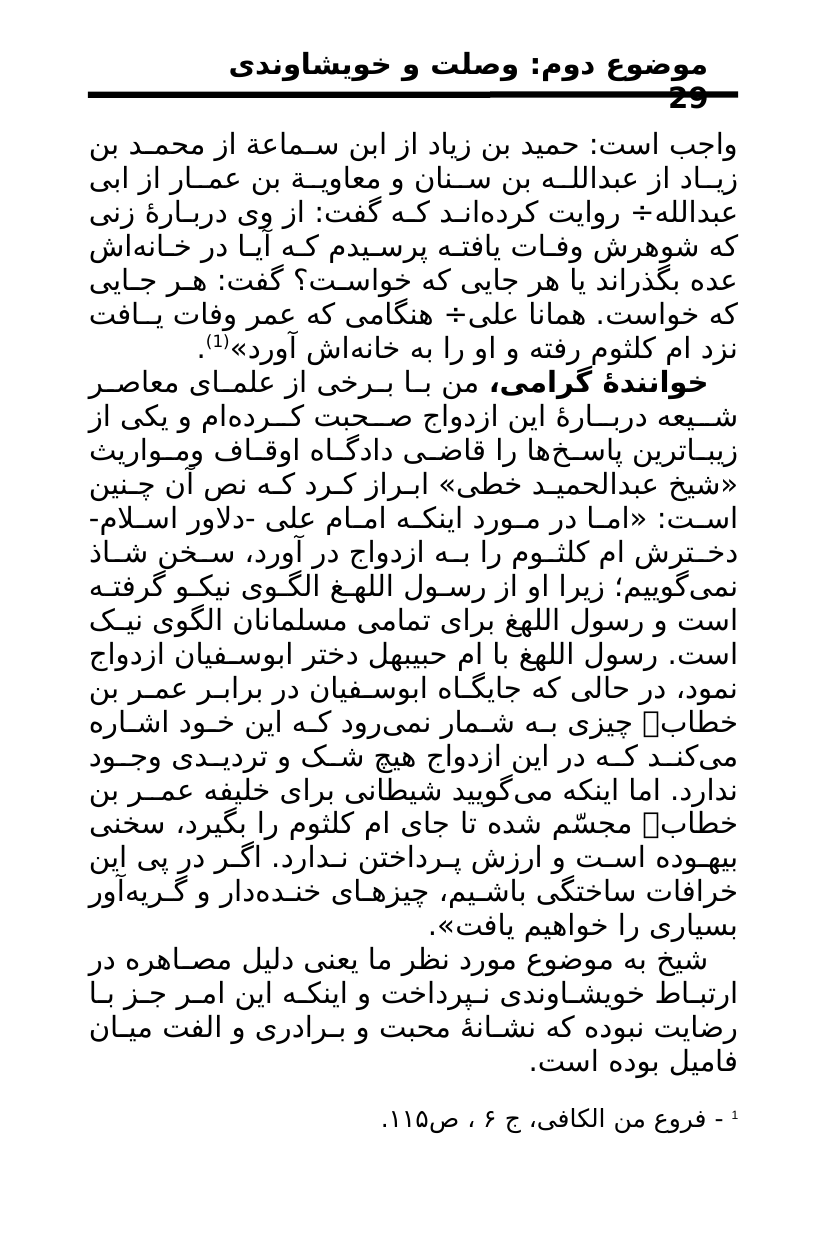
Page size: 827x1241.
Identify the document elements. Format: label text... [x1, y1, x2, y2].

text خوانندۀ گرامی، من با برخی از علمای معاصر شیعه دربارۀ این ازدواج صحبت کرده‌ام و یکی از زیباترین پاسخ‌ها را قاضی دادگاه اوقاف ومواریث «شیخ عبدالحمید خطی» ابراز کرد که نص آن چنین است: «اما در مورد اینکه امام علی -دلاور اسلام- دخترش ام کلثوم را به ازدواج در آورد، سخن شاذ نمی‌گوییم؛ زیرا او از رسول اللهغ الگوی نیکو گرفته است و رسول اللهغ برای تمامی مسلمانان الگوی نیک است. رسول اللهغ با ام حبیبهل دختر ابوسفیان ازدواج نمود، در حالی که جایگاه ابوسفیان در برابر عمر بن خطاب چیزی به شمار نمی‌رود که این خود اشاره می‌کند که در این ازدواج هیچ شک و تردیدی وجود ندارد. اما اینکه می‌گویید شیطانی برای خلیفه عمر بن خطاب مجسّم شده تا جای ام کلثوم را بگیرد، سخنی بیهوده است و ارزش پرداختن ندارد. اگر در پی این خرافات ساختگی باشیم، چیزهای خنده‌دار و گریه‌آور بسیاری را خواهیم یافت». [89, 365, 738, 943]
text شیخ به موضوع مورد نظر ما یعنی دلیل مصاهره در ارتباط خویشاوندی نپرداخت و اینکه این امر جز با رضایت نبوده که نشانهٔ محبت و برادری و الفت میان فامیل بوده است. [89, 943, 738, 1078]
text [89, 128, 738, 365]
